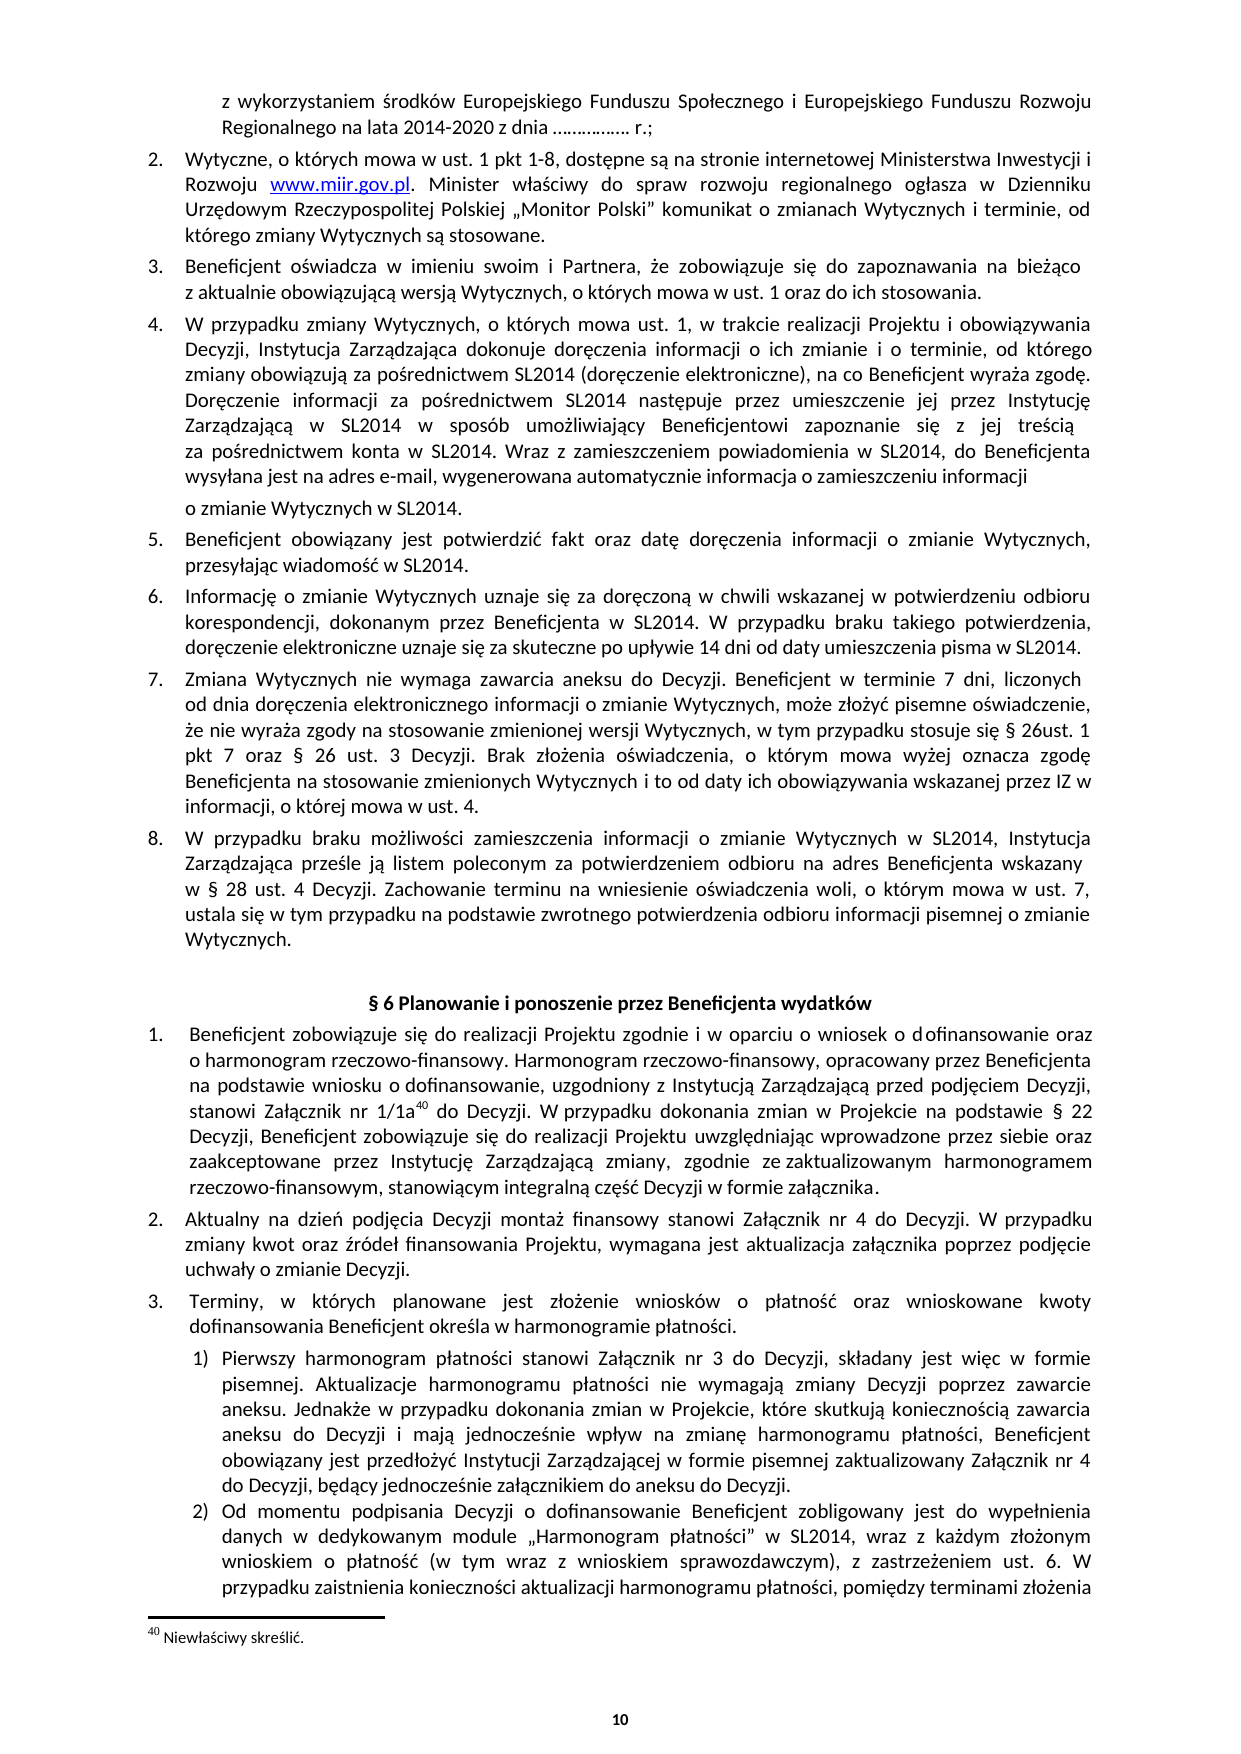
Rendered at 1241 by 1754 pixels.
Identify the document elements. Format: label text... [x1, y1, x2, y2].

list Beneficjent oświadcza w imieniu swoim i Partnera, że zobowiązuje się do zapoznawania na bieżąco z aktualnie obowiązującą wersją Wytycznych, o których mowa w ust. 1 oraz do ich stosowania. [148, 254, 1092, 304]
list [192, 1498, 1092, 1599]
list Beneficjent obowiązany jest potwierdzić fakt oraz datę doręczenia informacji o zmianie Wytycznych, przesyłając wiadomość w SL2014. [148, 527, 1092, 577]
list W przypadku zmiany Wytycznych, o których mowa ust. 1, w trakcie realizacji Projektu i obowiązywania Decyzji, Instytucja Zarządzająca dokonuje doręczenia informacji o ich zmianie i o terminie, od którego zmiany obowiązują za pośrednictwem SL2014 (doręczenie elektroniczne), na co Beneficjent wyraża zgodę. Doręczenie informacji za pośrednictwem SL2014 następuje przez umieszczenie jej przez Instytucję Zarządzającą w SL2014 w sposób umożliwiający Beneficjentowi zapoznanie się z jej treścią za pośrednictwem konta w SL2014. Wraz z zamieszczeniem powiadomienia w SL2014, do Beneficjenta wysyłana jest na adres e-mail, wygenerowana automatycznie informacja o zamieszczeniu informacji [148, 311, 1092, 489]
list W przypadku braku możliwości zamieszczenia informacji o zmianie Wytycznych w SL2014, Instytucja Zarządzająca prześle ją listem poleconym za potwierdzeniem odbioru na adres Beneficjenta wskazany w § 28 ust. 4 Decyzji. Zachowanie terminu na wniesienie oświadczenia woli, o którym mowa w ust. 7, ustala się w tym przypadku na podstawie zwrotnego potwierdzenia odbioru informacji pisemnej o zmianie Wytycznych. [148, 825, 1092, 952]
text § 6 Planowanie i ponoszenie przez Beneficjenta wydatków [148, 990, 1092, 1015]
list Aktualny na dzień podjęcia Decyzji montaż finansowy stanowi Załącznik nr 4 do Decyzji. W przypadku zmiany kwot oraz źródeł finansowania Projektu, wymagana jest aktualizacja załącznika poprzez podjęcie uchwały o zmianie Decyzji. [148, 1206, 1092, 1282]
list Zmiana Wytycznych nie wymaga zawarcia aneksu do Decyzji. Beneficjent w terminie 7 dni, liczonych od dnia doręczenia elektronicznego informacji o zmianie Wytycznych, może złożyć pisemne oświadczenie, że nie wyraża zgody na stosowanie zmienionej wersji Wytycznych, w tym przypadku stosuje się § 26ust. 1 pkt 7 oraz § 26 ust. 3 Decyzji. Brak złożenia oświadczenia, o którym mowa wyżej oznacza zgodę Beneficjenta na stosowanie zmienionych Wytycznych i to od daty ich obowiązywania wskazanej przez IZ w informacji, o której mowa w ust. 4. [148, 666, 1092, 819]
list Pierwszy harmonogram płatności stanowi Załącznik nr 3 do Decyzji, składany jest więc w formie pisemnej. Aktualizacje harmonogramu płatności nie wymagają zmiany Decyzji poprzez zawarcie aneksu. Jednakże w przypadku dokonania zmian w Projekcie, które skutkują koniecznością zawarcia aneksu do Decyzji i mają jednocześnie wpływ na zmianę harmonogramu płatności, Beneficjent obowiązany jest przedłożyć Instytucji Zarządzającej w formie pisemnej zaktualizowany Załącznik nr 4 do Decyzji, będący jednocześnie załącznikiem do aneksu do Decyzji. [192, 1345, 1092, 1498]
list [192, 89, 1092, 139]
list Terminy, w których planowane jest złożenie wniosków o płatność oraz wnioskowane kwoty dofinansowania Beneficjent określa w harmonogramie płatności. [148, 1288, 1092, 1339]
list Beneficjent zobowiązuje się do realizacji Projektu zgodnie i w oparciu o wniosek o dofinansowanie oraz o harmonogram rzeczowo-finansowy. Harmonogram rzeczowo-finansowy, opracowany przez Beneficjenta na podstawie wniosku o dofinansowanie, uzgodniony z Instytucją Zarządzającą przed podjęciem Decyzji, stanowi Załącznik nr 1/1a do Decyzji. W przypadku dokonania zmian w Projekcie na podstawie § 22 Decyzji, Beneficjent zobowiązuje się do realizacji Projektu uwzględniając wprowadzone przez siebie oraz zaakceptowane przez Instytucję Zarządzającą zmiany, zgodnie ze zaktualizowanym harmonogramem rzeczowo-finansowym, stanowiącym integralną część Decyzji w formie załącznika. [148, 1022, 1092, 1199]
text o zmianie Wytycznych w SL2014. [185, 495, 1092, 520]
list Informację o zmianie Wytycznych uznaje się za doręczoną w chwili wskazanej w potwierdzeniu odbioru korespondencji, dokonanym przez Beneficjenta w SL2014. W przypadku braku takiego potwierdzenia, doręczenie elektroniczne uznaje się za skuteczne po upływie 14 dni od daty umieszczenia pisma w SL2014. [148, 584, 1092, 660]
list Wytyczne, o których mowa w ust. 1 pkt 1-8, dostępne są na stronie internetowej Ministerstwa Inwestycji i Rozwoju www.miir.gov.pl. Minister właściwy do spraw rozwoju regionalnego ogłasza w Dzienniku Urzędowym Rzeczypospolitej Polskiej „Monitor Polski” komunikat o zmianach Wytycznych i terminie, od którego zmiany Wytycznych są stosowane. [148, 146, 1092, 247]
